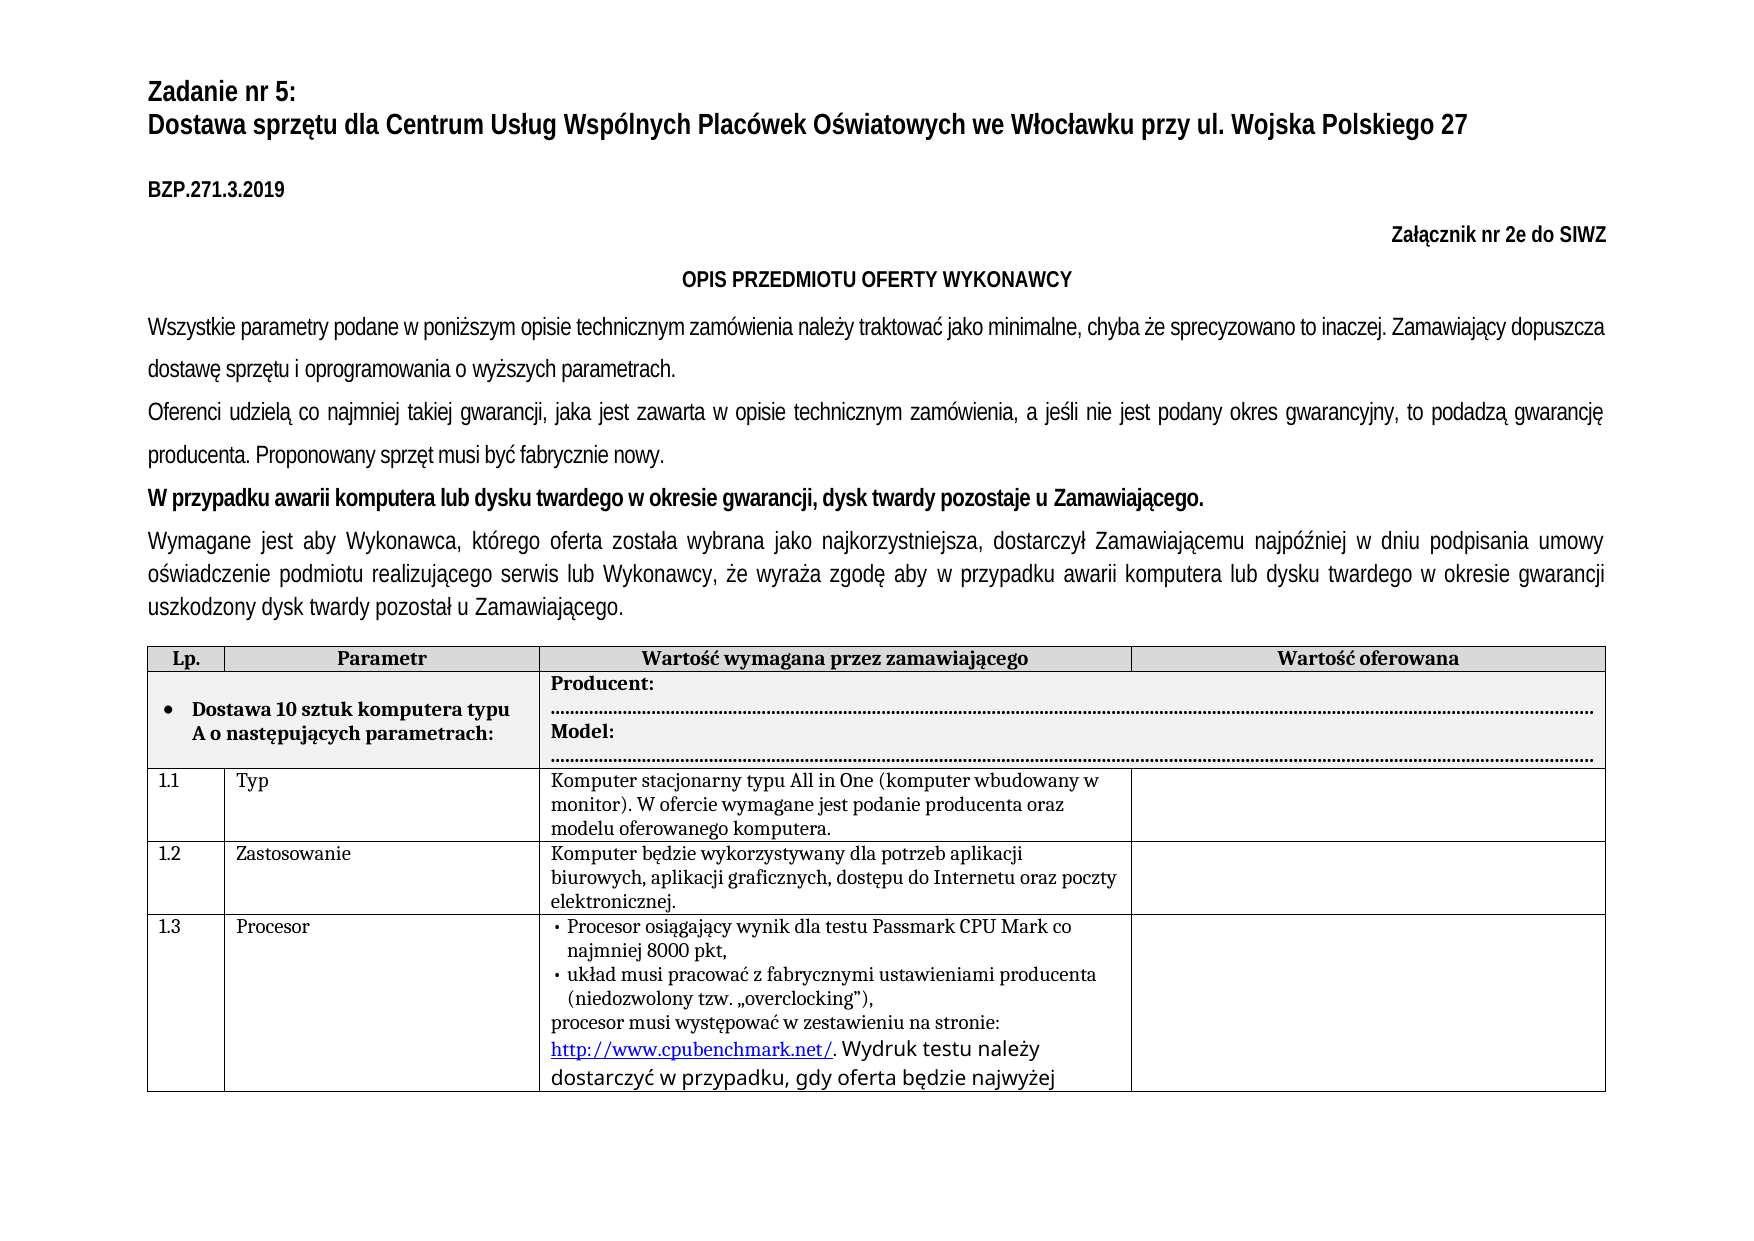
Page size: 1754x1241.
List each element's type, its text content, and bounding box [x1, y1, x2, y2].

text BZP.271.3.2019 [148, 176, 1606, 203]
table_cell Dostawa 10 sztuk komputera typu A o następujących parametrach: [148, 672, 539, 768]
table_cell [540, 915, 1131, 1091]
text Oferenci udzielą co najmniej takiej gwarancji, jaka jest zawarta w opisie technicznym zamówienia, a jeśli nie jest podany okres gwarancyjny, to podadzą gwarancję producenta. Proponowany sprzęt musi być fabrycznie nowy. [148, 397, 1606, 469]
table_cell 1.3 [148, 915, 224, 1091]
table_cell [1132, 769, 1605, 841]
table_cell Procesor [225, 915, 539, 1091]
table_cell Typ [225, 769, 539, 841]
table_cell Zastosowanie [225, 842, 539, 913]
table_header Lp. [148, 647, 224, 671]
table_cell Producent: Model: [540, 672, 1605, 768]
table_cell 1.2 [148, 842, 224, 913]
table_header Wartość wymagana przez zamawiającego [540, 647, 1131, 671]
text W przypadku awarii komputera lub dysku twardego w okresie gwarancji, dysk twardy pozostaje u Zamawiającego. [148, 483, 1606, 512]
table_cell Komputer stacjonarny typu All in One (komputer wbudowany w monitor). W ofercie wymagane jest podanie producenta oraz modelu oferowanego komputera. [540, 769, 1131, 841]
table_header Parametr [225, 647, 539, 671]
table_header Wartość oferowana [1132, 647, 1605, 671]
table_cell 1.1 [148, 769, 224, 841]
table_cell [1132, 915, 1605, 1091]
text OPIS PRZEDMIOTU OFERTY WYKONAWCY [148, 266, 1606, 293]
table_cell [1132, 842, 1605, 913]
text Załącznik nr 2e do SIWZ [148, 221, 1606, 248]
table_cell Komputer będzie wykorzystywany dla potrzeb aplikacji biurowych, aplikacji graficznych, dostępu do Internetu oraz poczty elektronicznej. [540, 842, 1131, 913]
text Wymagane jest aby Wykonawca, którego oferta została wybrana jako najkorzystniejsza, dostarczył Zamawiającemu najpóźniej w dniu podpisania umowy oświadczenie podmiotu realizującego serwis lub Wykonawcy, że wyraża zgodę aby w przypadku awarii komputera lub dysku twardego w okresie gwarancji uszkodzony dysk twardy pozostał u Zamawiającego. [148, 526, 1606, 621]
text Wszystkie parametry podane w poniższym opisie technicznym zamówienia należy traktować jako minimalne, chyba że sprecyzowano to inaczej. Zamawiający dopuszcza dostawę sprzętu i oprogramowania o wyższych parametrach. [148, 312, 1606, 383]
